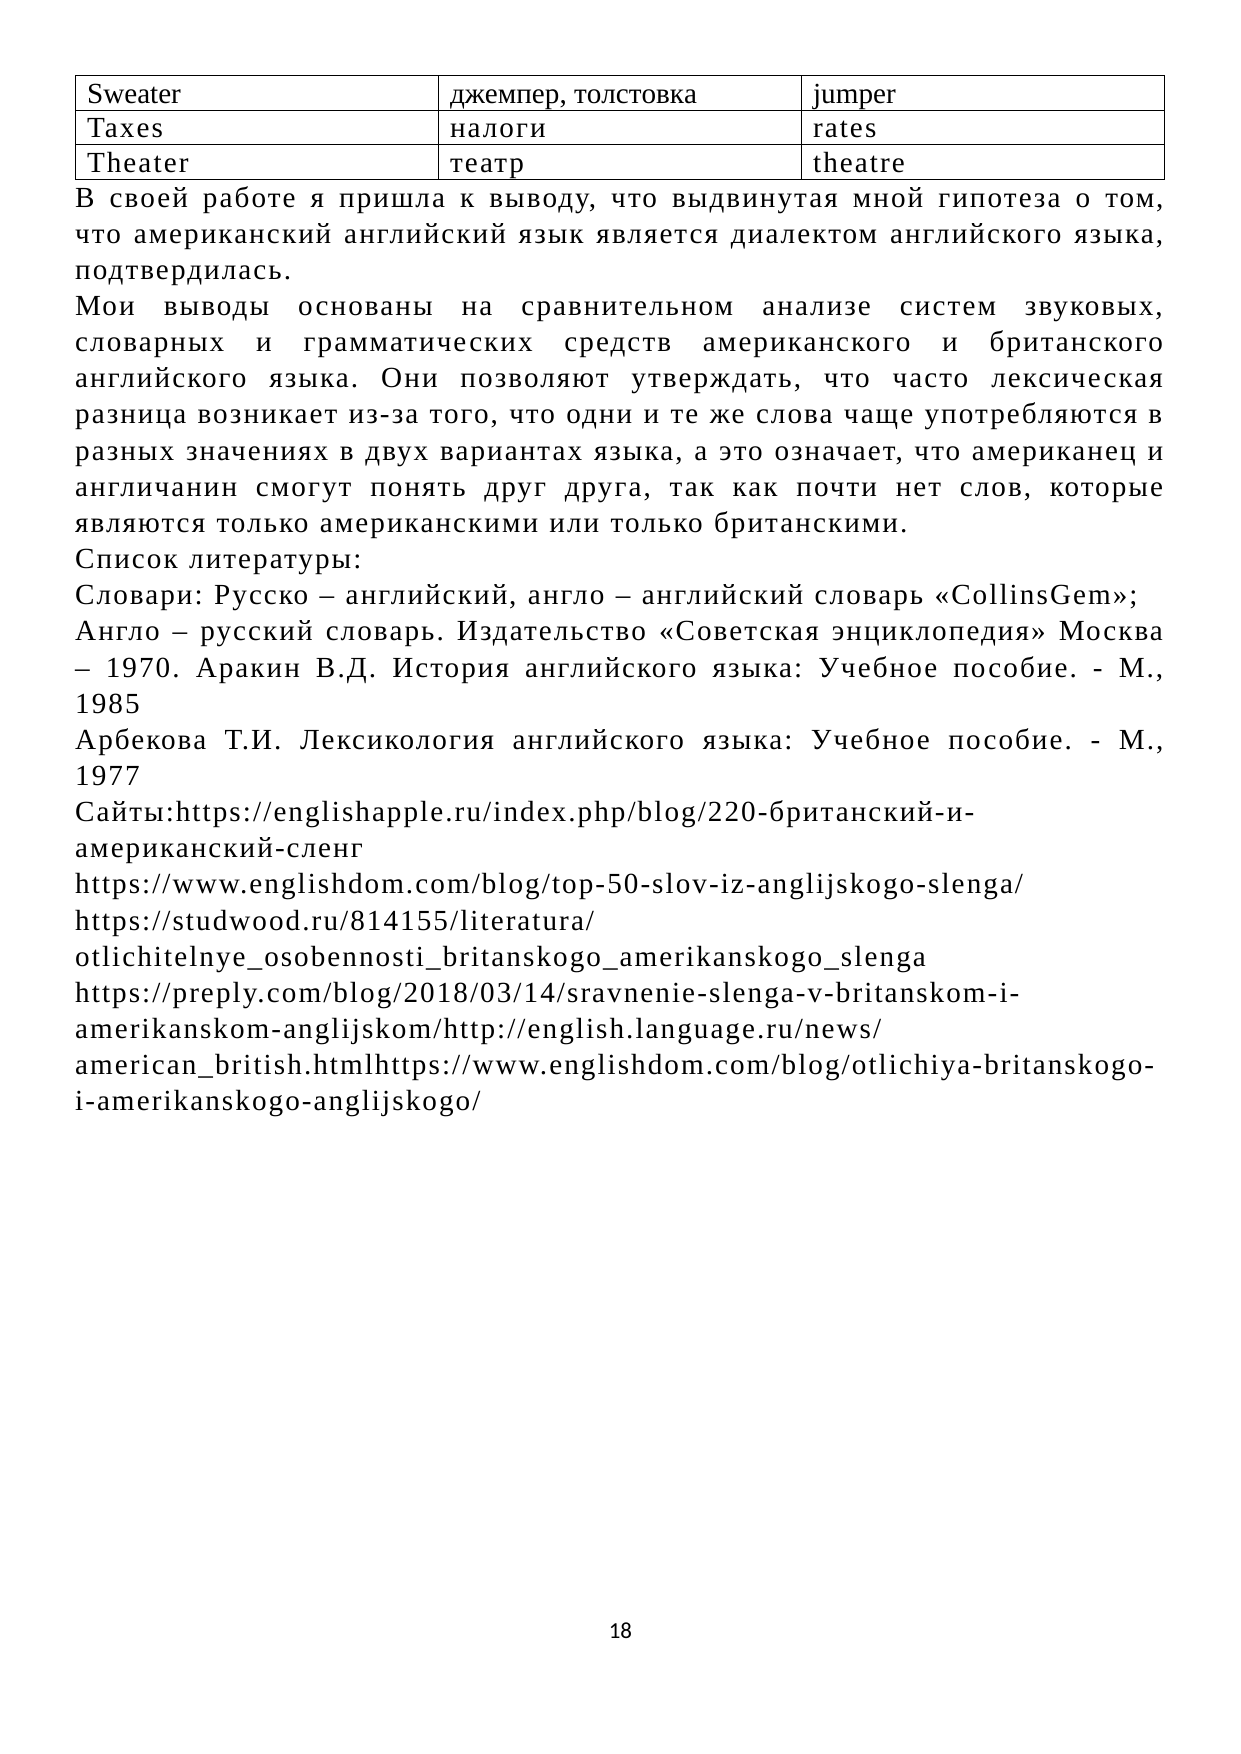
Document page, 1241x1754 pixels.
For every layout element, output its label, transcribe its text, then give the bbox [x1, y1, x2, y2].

text В своей работе я пришла к выводу, что выдвинутая мной гипотеза о том, что американский английский язык является диалектом английского языка, подтвердилась. [75, 180, 1165, 286]
text https://preply.com/blog/2018/03/14/sravnenie-slenga-v-britanskom-i-amerikanskom-anglijskom/http://english.language.ru/news/american_british.htmlhttps://www.englishdom.com/blog/otlichiya-britanskogo-i-amerikanskogo-anglijskogo/ [75, 975, 1165, 1117]
table_cell jumper [802, 76, 1164, 109]
text https://studwood.ru/814155/literatura/otlichitelnye_osobennosti_britanskogo_amerikanskogo_slenga [75, 903, 1165, 972]
text Арбекова Т.И. Лексикология английского языка: Учебное пособие. - М., 1977 [75, 722, 1165, 792]
text Сайты:https://englishapple.ru/index.php/blog/220-британский-и-американский-сленг [75, 794, 1165, 864]
table_cell Sweater [76, 76, 438, 109]
table_cell Theater [76, 145, 438, 179]
table_cell rates [802, 111, 1164, 144]
text Словари: Русско – английский, англо – английский словарь «CollinsGem»; [75, 577, 1165, 611]
table_cell театр [439, 145, 801, 179]
text Мои выводы основаны на сравнительном анализе систем звуковых, словарных и грамматических средств американского и британского английского языка. Они позволяют утверждать, что часто лексическая разница возникает из-за того, что одни и те же слова чаще употребляются в разных значениях в двух вариантах языка, а это означает, что американец и англичанин смогут понять друг друга, так как почти нет слов, которые являются только американскими или только британскими. [75, 288, 1165, 539]
text https://www.englishdom.com/blog/top-50-slov-iz-anglijskogo-slenga/ [75, 867, 1165, 900]
table_cell налоги [439, 111, 801, 144]
table_cell Taxes [76, 111, 438, 144]
table_cell джемпер, толстовка [439, 76, 801, 109]
table_cell theatre [802, 145, 1164, 179]
text Список литературы: [75, 541, 1165, 575]
text Англо – русский словарь. Издательство «Советская энциклопедия» Москва – 1970. Аракин В.Д. История английского языка: Учебное пособие. - М., 1985 [75, 613, 1165, 719]
